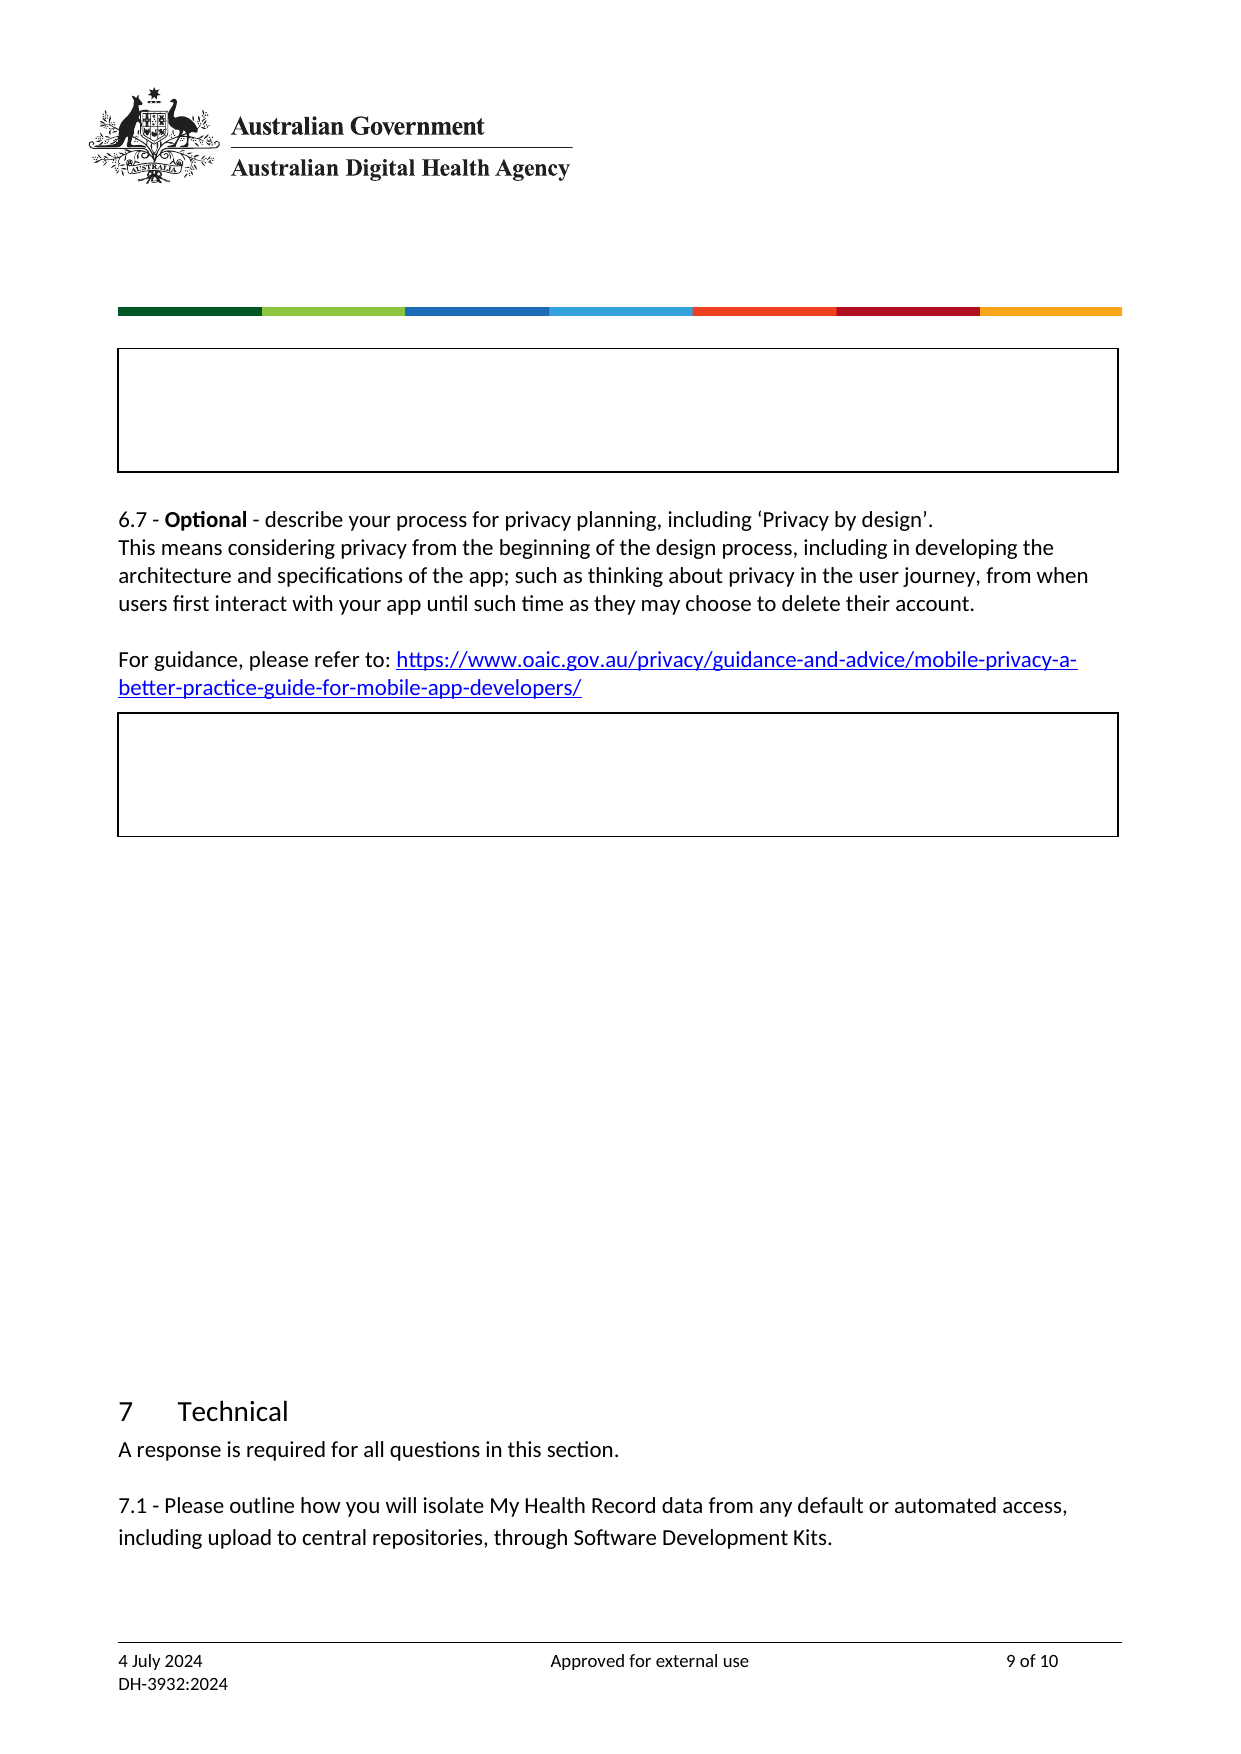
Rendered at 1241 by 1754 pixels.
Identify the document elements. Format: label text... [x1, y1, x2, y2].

text 6.7 - Optional - describe your process for privacy planning, including ‘Privacy by design’. [118, 505, 1122, 533]
text This means considering privacy from the beginning of the design process, including in developing the architecture and specifications of the app; such as thinking about privacy in the user journey, from when users first interact with your app until such time as they may choose to delete their account. [118, 533, 1122, 617]
text 7.1 - Please outline how you will isolate My Health Record data from any default or automated access, including upload to central repositories, through Software Development Kits. [118, 1491, 1122, 1551]
text For guidance, please refer to: https://www.oaic.gov.au/privacy/guidance-and-advice/mobile-privacy-a-better-practice-guide-for-mobile-app-developers/ [118, 645, 1122, 701]
text A response is required for all questions in this section. [118, 1435, 1122, 1463]
picture [118, 307, 1123, 316]
subtitle Technical [118, 1393, 1122, 1429]
